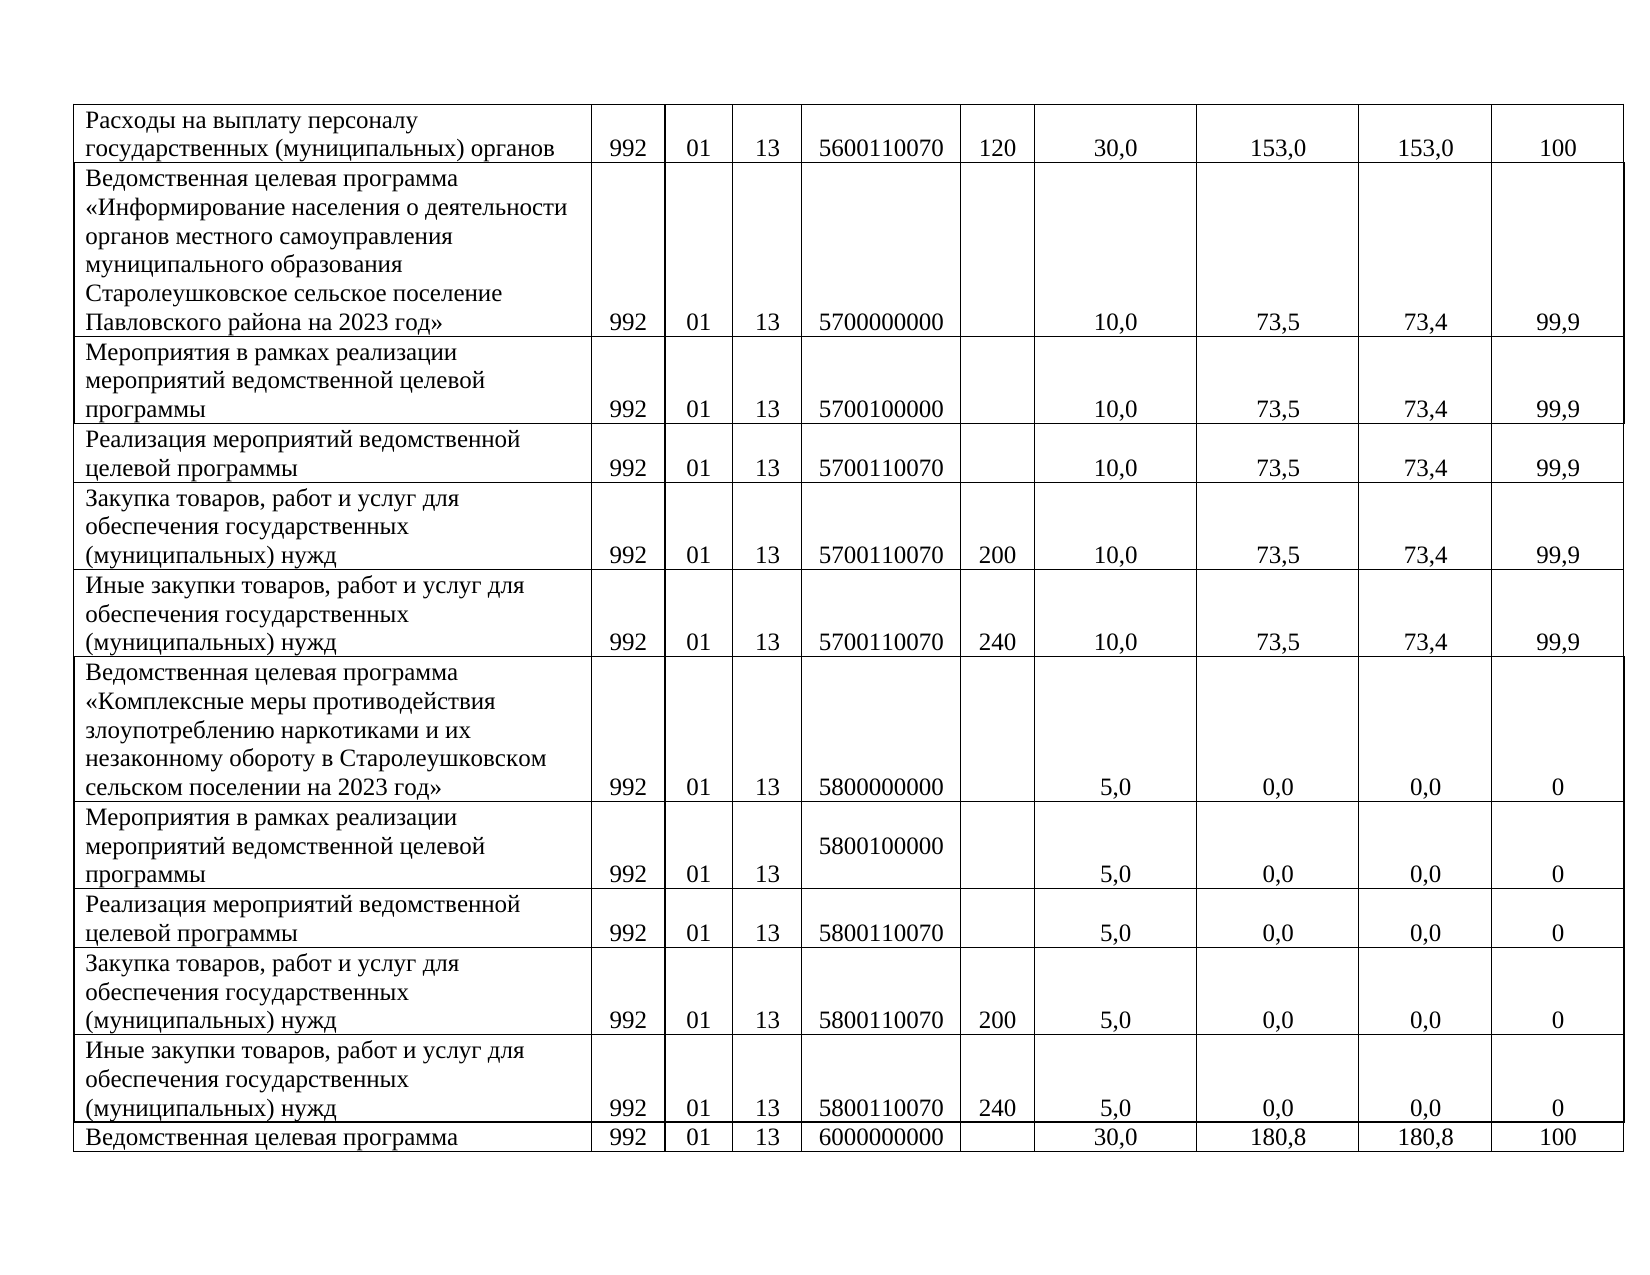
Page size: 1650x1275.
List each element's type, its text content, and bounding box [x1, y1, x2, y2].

table_cell 0,0 [1359, 1035, 1491, 1121]
table_cell 99,9 [1492, 483, 1623, 569]
table_cell 5,0 [1035, 1035, 1196, 1121]
table_cell 13 [733, 1035, 801, 1121]
table_cell 13 [733, 802, 801, 888]
table_cell 10,0 [1035, 483, 1196, 569]
table_cell 01 [666, 424, 732, 482]
table_cell 5700110070 [802, 570, 960, 656]
table_cell 13 [733, 948, 801, 1034]
table_cell 992 [592, 163, 664, 336]
table_cell 992 [592, 1123, 664, 1151]
table_cell 240 [961, 570, 1034, 656]
table_cell 100 [1492, 105, 1623, 162]
table_cell 13 [733, 105, 801, 162]
table_cell 200 [961, 483, 1034, 569]
table_cell 5,0 [1035, 657, 1196, 801]
table_cell 5700100000 [802, 337, 960, 423]
table_cell 73,4 [1359, 570, 1491, 656]
table_cell 01 [666, 163, 732, 336]
table_cell 5800000000 [802, 657, 960, 801]
table_cell 13 [733, 483, 801, 569]
table_cell [961, 424, 1034, 482]
table_cell 99,9 [1492, 163, 1623, 336]
table_cell 73,4 [1359, 424, 1491, 482]
table_cell [961, 657, 1034, 801]
table_cell 992 [592, 105, 664, 162]
table_cell 01 [666, 1123, 732, 1151]
table_cell 153,0 [1359, 105, 1491, 162]
table_cell [961, 889, 1034, 947]
table_cell Закупка товаров, работ и услуг для обеспечения государственных (муниципальных) нужд [74, 483, 591, 569]
table_cell 01 [666, 570, 732, 656]
table_cell 5,0 [1035, 948, 1196, 1034]
table_cell 73,4 [1359, 163, 1491, 336]
table_cell 0,0 [1359, 889, 1491, 947]
table_cell 5700110070 [802, 424, 960, 482]
table_cell Мероприятия в рамках реализации мероприятий ведомственной целевой программы [75, 802, 591, 888]
table_cell 01 [666, 948, 732, 1034]
table_cell 99,9 [1492, 570, 1623, 656]
table_cell 10,0 [1035, 570, 1196, 656]
table_cell 0,0 [1197, 889, 1358, 947]
table_cell 5800110070 [802, 948, 960, 1034]
table_cell 10,0 [1035, 424, 1196, 482]
table_cell 0,0 [1359, 802, 1491, 888]
table_cell 5700110070 [802, 483, 960, 569]
table_cell 0 [1492, 948, 1623, 1034]
table_cell [961, 1123, 1034, 1151]
table_cell 13 [733, 1123, 801, 1151]
table_cell 01 [666, 483, 732, 569]
table_cell 5800110070 [802, 889, 960, 947]
table_cell 73,4 [1359, 337, 1491, 423]
table_cell 992 [592, 1035, 664, 1121]
table_cell 30,0 [1035, 105, 1196, 162]
table_cell 240 [961, 1035, 1034, 1121]
table_cell Расходы на выплату персоналу государственных (муниципальных) органов [74, 105, 591, 162]
table_cell Реализация мероприятий ведомственной целевой программы [74, 424, 591, 482]
table_cell 01 [666, 105, 732, 162]
table_cell 13 [733, 889, 801, 947]
table_cell 0,0 [1197, 802, 1358, 888]
table_cell 992 [592, 657, 664, 801]
table_cell 992 [592, 802, 664, 888]
table_cell 5700000000 [802, 163, 960, 336]
table_cell 6000000000 [802, 1123, 960, 1151]
table_cell 0,0 [1197, 1035, 1358, 1121]
table_cell 01 [666, 657, 732, 801]
table_cell [961, 163, 1034, 336]
table_cell 13 [733, 424, 801, 482]
table_cell Иные закупки товаров, работ и услуг для обеспечения государственных (муниципальных) нужд [75, 1035, 591, 1121]
table_cell Реализация мероприятий ведомственной целевой программы [75, 889, 591, 947]
table_cell 01 [666, 337, 732, 423]
table_cell 992 [592, 570, 664, 656]
table_cell Закупка товаров, работ и услуг для обеспечения государственных (муниципальных) нужд [75, 948, 591, 1034]
table_cell 73,5 [1197, 163, 1358, 336]
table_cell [74, 1123, 591, 1151]
table_cell 180,8 [1359, 1123, 1491, 1151]
table_cell 73,4 [1359, 483, 1491, 569]
table_cell [961, 802, 1034, 888]
table_cell 5600110070 [802, 105, 960, 162]
table_cell 120 [961, 105, 1034, 162]
table_cell 992 [592, 424, 664, 482]
table_cell 13 [733, 163, 801, 336]
table_cell 0 [1492, 889, 1623, 947]
table_cell 10,0 [1035, 337, 1196, 423]
table_cell Иные закупки товаров, работ и услуг для обеспечения государственных (муниципальных) нужд [74, 570, 591, 656]
table_cell 73,5 [1197, 337, 1358, 423]
table_cell 0,0 [1197, 657, 1358, 801]
table_cell 13 [733, 570, 801, 656]
table_cell 5,0 [1035, 802, 1196, 888]
table_cell 0,0 [1359, 948, 1491, 1034]
table_cell 73,5 [1197, 424, 1358, 482]
table_cell 992 [592, 483, 664, 569]
table_cell 100 [1492, 1123, 1623, 1151]
table_cell 5800110070 [802, 1035, 960, 1121]
table_cell 992 [592, 889, 664, 947]
table_cell 0,0 [1359, 657, 1491, 801]
table_cell 992 [592, 948, 664, 1034]
table_cell Мероприятия в рамках реализации мероприятий ведомственной целевой программы [75, 337, 591, 423]
table_cell 0 [1492, 802, 1623, 888]
table_cell 10,0 [1035, 163, 1196, 336]
table_cell 153,0 [1197, 105, 1358, 162]
table_cell 99,9 [1492, 424, 1623, 482]
table_cell 0,0 [1197, 948, 1358, 1034]
table_cell 200 [961, 948, 1034, 1034]
table_cell 73,5 [1197, 570, 1358, 656]
table_cell 99,9 [1492, 337, 1623, 423]
table_cell 30,0 [1035, 1123, 1196, 1151]
table_cell 13 [733, 657, 801, 801]
table_cell 01 [666, 802, 732, 888]
table_cell 01 [666, 889, 732, 947]
table_cell 0 [1492, 1035, 1623, 1121]
table_cell 992 [592, 337, 664, 423]
table_cell 5800100000 [802, 802, 960, 888]
table_cell 0 [1492, 657, 1623, 801]
table_cell Ведомственная целевая программа «Комплексные меры противодействия злоупотреблению наркотиками и их незаконному обороту в Старолеушковском сельском поселении на 2023 год» [75, 657, 591, 801]
table_cell 01 [666, 1035, 732, 1121]
table_cell Ведомственная целевая программа «Информирование населения о деятельности органов местного самоуправления муниципального образования Старолеушковское сельское поселение Павловского района на 2023 год» [75, 163, 591, 336]
table_cell [961, 337, 1034, 423]
table_cell 180,8 [1197, 1123, 1358, 1151]
table_cell 13 [733, 337, 801, 423]
table_cell 5,0 [1035, 889, 1196, 947]
table_cell 73,5 [1197, 483, 1358, 569]
